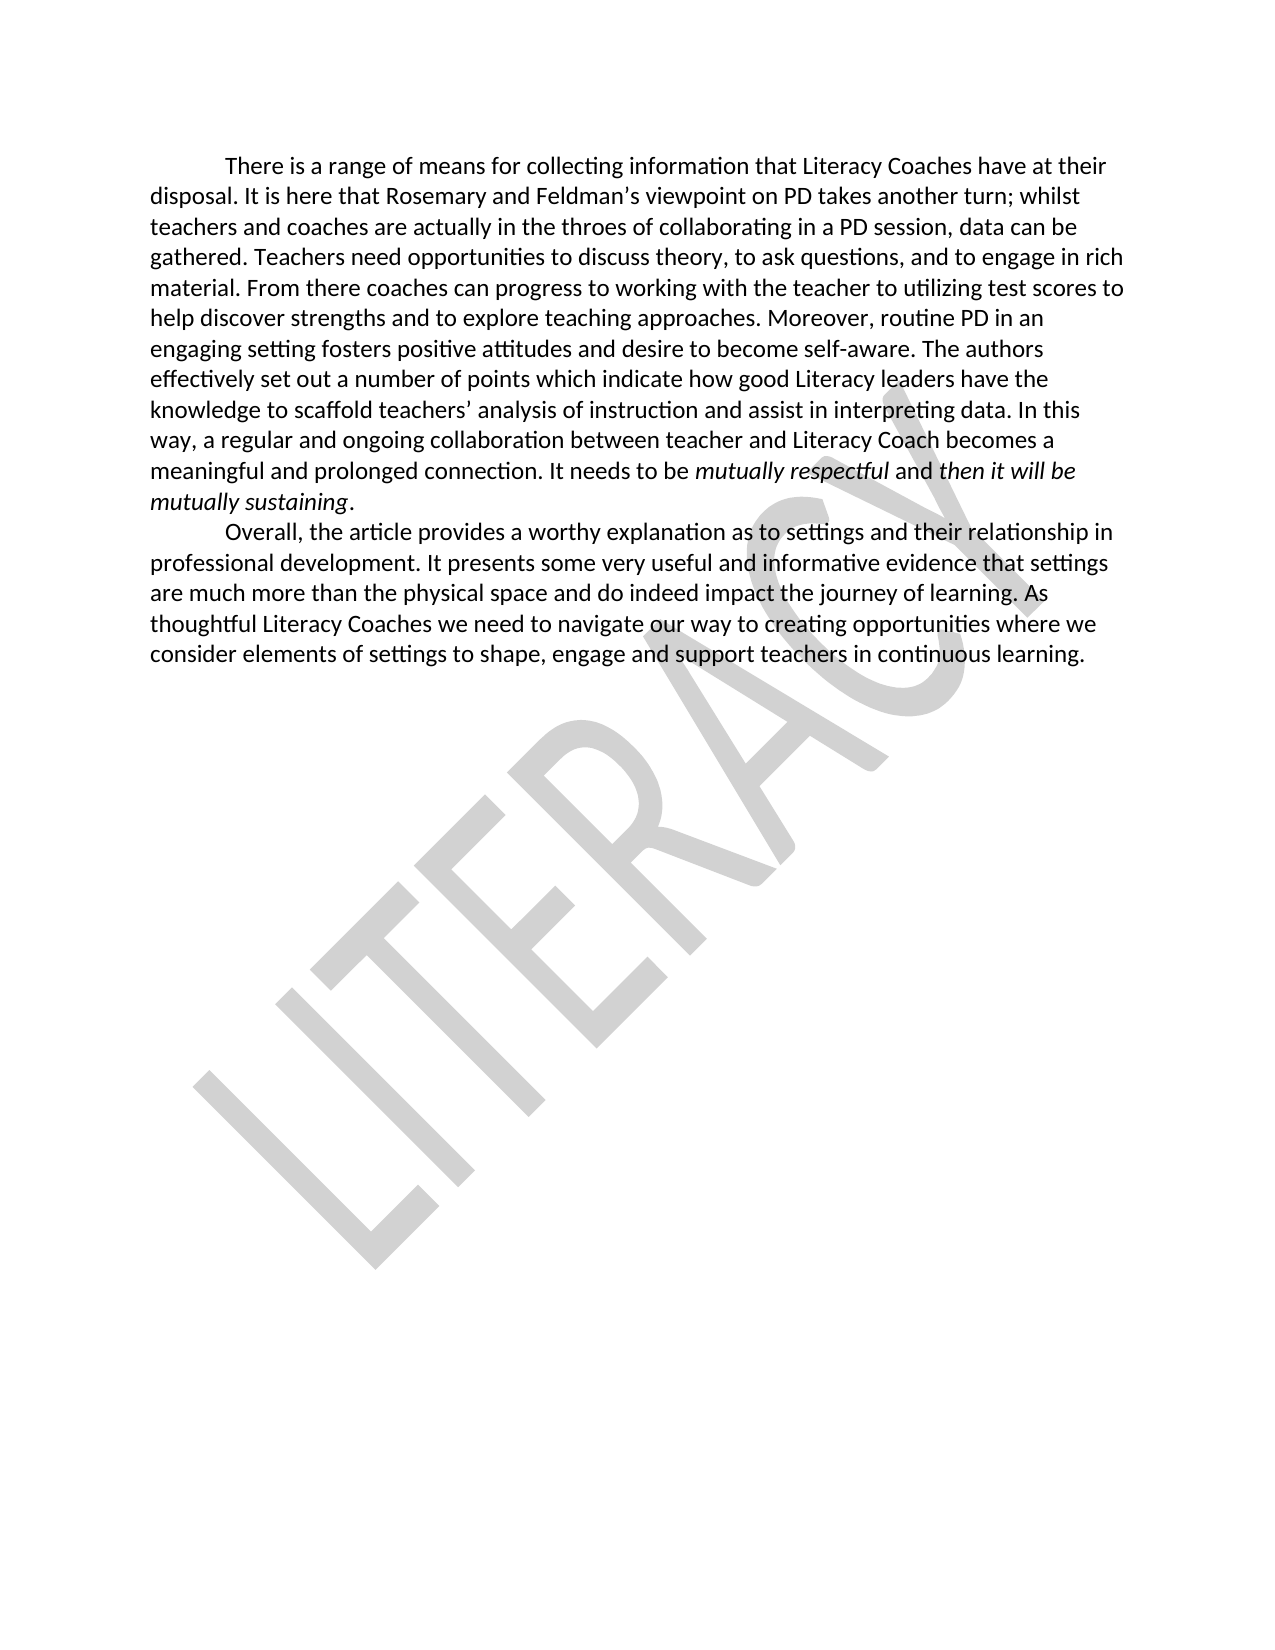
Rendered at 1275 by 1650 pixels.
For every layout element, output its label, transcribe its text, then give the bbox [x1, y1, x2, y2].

text There is a range of means for collecting information that Literacy Coaches have at their disposal. It is here that Rosemary and Feldman’s viewpoint on PD takes another turn; whilst teachers and coaches are actually in the throes of collaborating in a PD session, data can be gathered. Teachers need opportunities to discuss theory, to ask questions, and to engage in rich material. From there coaches can progress to working with the teacher to utilizing test scores to help discover strengths and to explore teaching approaches. Moreover, routine PD in an engaging setting fosters positive attitudes and desire to become self-aware. The authors effectively set out a number of points which indicate how good Literacy leaders have the knowledge to scaffold teachers’ analysis of instruction and assist in interpreting data. In this way, a regular and ongoing collaboration between teacher and Literacy Coach becomes a meaningful and prolonged connection. It needs to be mutually respectful and then it will be mutually sustaining. [150, 150, 1125, 516]
text Overall, the article provides a worthy explanation as to settings and their relationship in professional development. It presents some very useful and informative evidence that settings are much more than the physical space and do indeed impact the journey of learning. As thoughtful Literacy Coaches we need to navigate our way to creating opportunities where we consider elements of settings to shape, engage and support teachers in continuous learning. [150, 516, 1125, 669]
